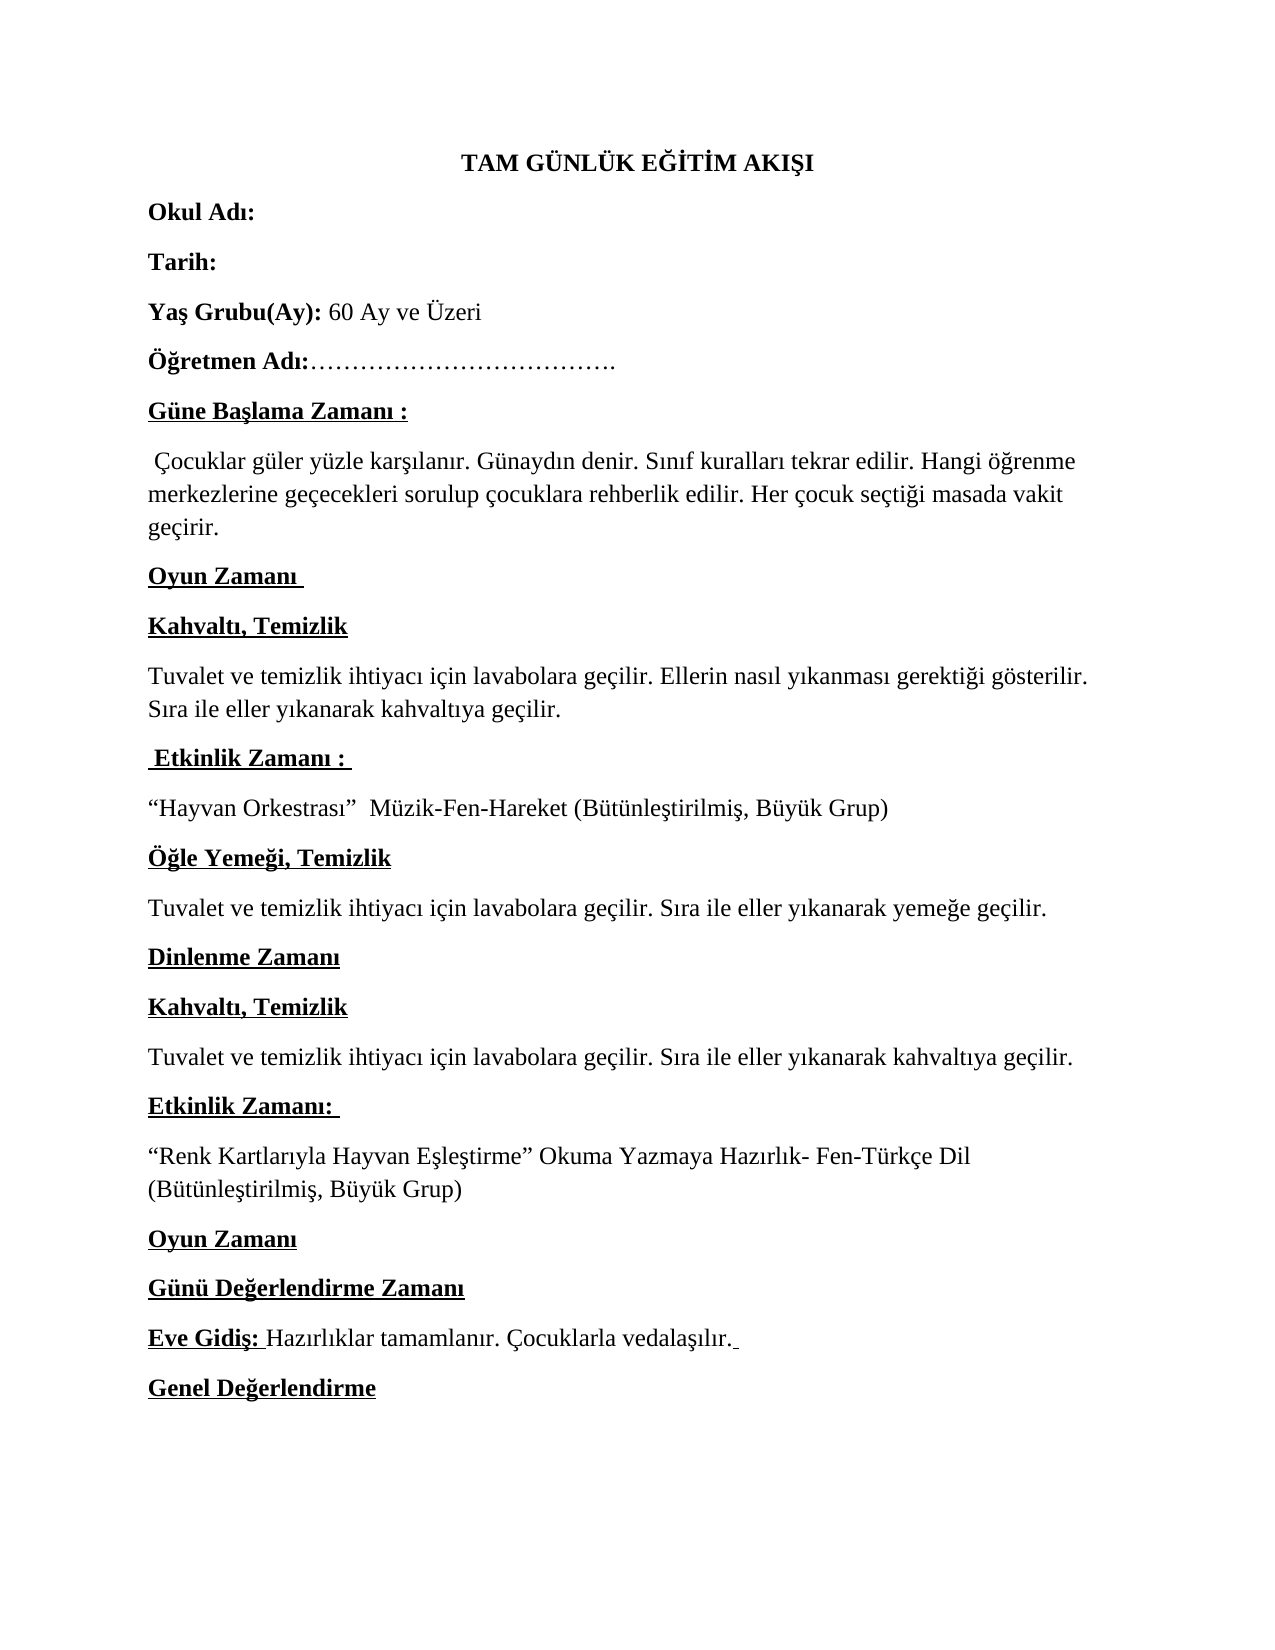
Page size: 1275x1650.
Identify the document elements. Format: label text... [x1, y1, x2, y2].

text Yaş Grubu(Ay): 60 Ay ve Üzeri [148, 297, 1127, 325]
text “Hayvan Orkestrası” Müzik-Fen-Hareket (Bütünleştirilmiş, Büyük Grup) [148, 793, 1127, 822]
text Kahvaltı, Temizlik [148, 992, 1127, 1021]
text Tuvalet ve temizlik ihtiyacı için lavabolara geçilir. Sıra ile eller yıkanarak kahvaltıya geçilir. [148, 1042, 1127, 1070]
text Tarih: [148, 247, 1127, 276]
text Kahvaltı, Temizlik [148, 611, 1127, 640]
text Çocuklar güler yüzle karşılanır. Günaydın denir. Sınıf kuralları tekrar edilir. Hangi öğrenme merkezlerine geçecekleri sorulup çocuklara rehberlik edilir. Her çocuk seçtiği masada vakit geçirir. [148, 446, 1127, 541]
text TAM GÜNLÜK EĞİTİM AKIŞI [148, 148, 1127, 176]
text Genel Değerlendirme [148, 1373, 1127, 1402]
text Eve Gidiş: Hazırlıklar tamamlanır. Çocuklarla vedalaşılır. [148, 1323, 1127, 1352]
text Oyun Zamanı [148, 1224, 1127, 1252]
text Etkinlik Zamanı: [148, 1091, 1127, 1120]
text Okul Adı: [148, 197, 1127, 226]
text Oyun Zamanı [148, 561, 1127, 590]
text Öğle Yemeği, Temizlik [148, 843, 1127, 872]
text Etkinlik Zamanı : [148, 743, 1127, 772]
text Dinlenme Zamanı [148, 942, 1127, 971]
text Tuvalet ve temizlik ihtiyacı için lavabolara geçilir. Sıra ile eller yıkanarak yemeğe geçilir. [148, 893, 1127, 921]
text Öğretmen Adı:………………………………. [148, 346, 1127, 375]
text Tuvalet ve temizlik ihtiyacı için lavabolara geçilir. Ellerin nasıl yıkanması gerektiği gösterilir. Sıra ile eller yıkanarak kahvaltıya geçilir. [148, 661, 1127, 723]
text Günü Değerlendirme Zamanı [148, 1273, 1127, 1302]
text “Renk Kartlarıyla Hayvan Eşleştirme” Okuma Yazmaya Hazırlık- Fen-Türkçe Dil (Bütünleştirilmiş, Büyük Grup) [148, 1141, 1127, 1203]
text Güne Başlama Zamanı : [148, 396, 1127, 425]
